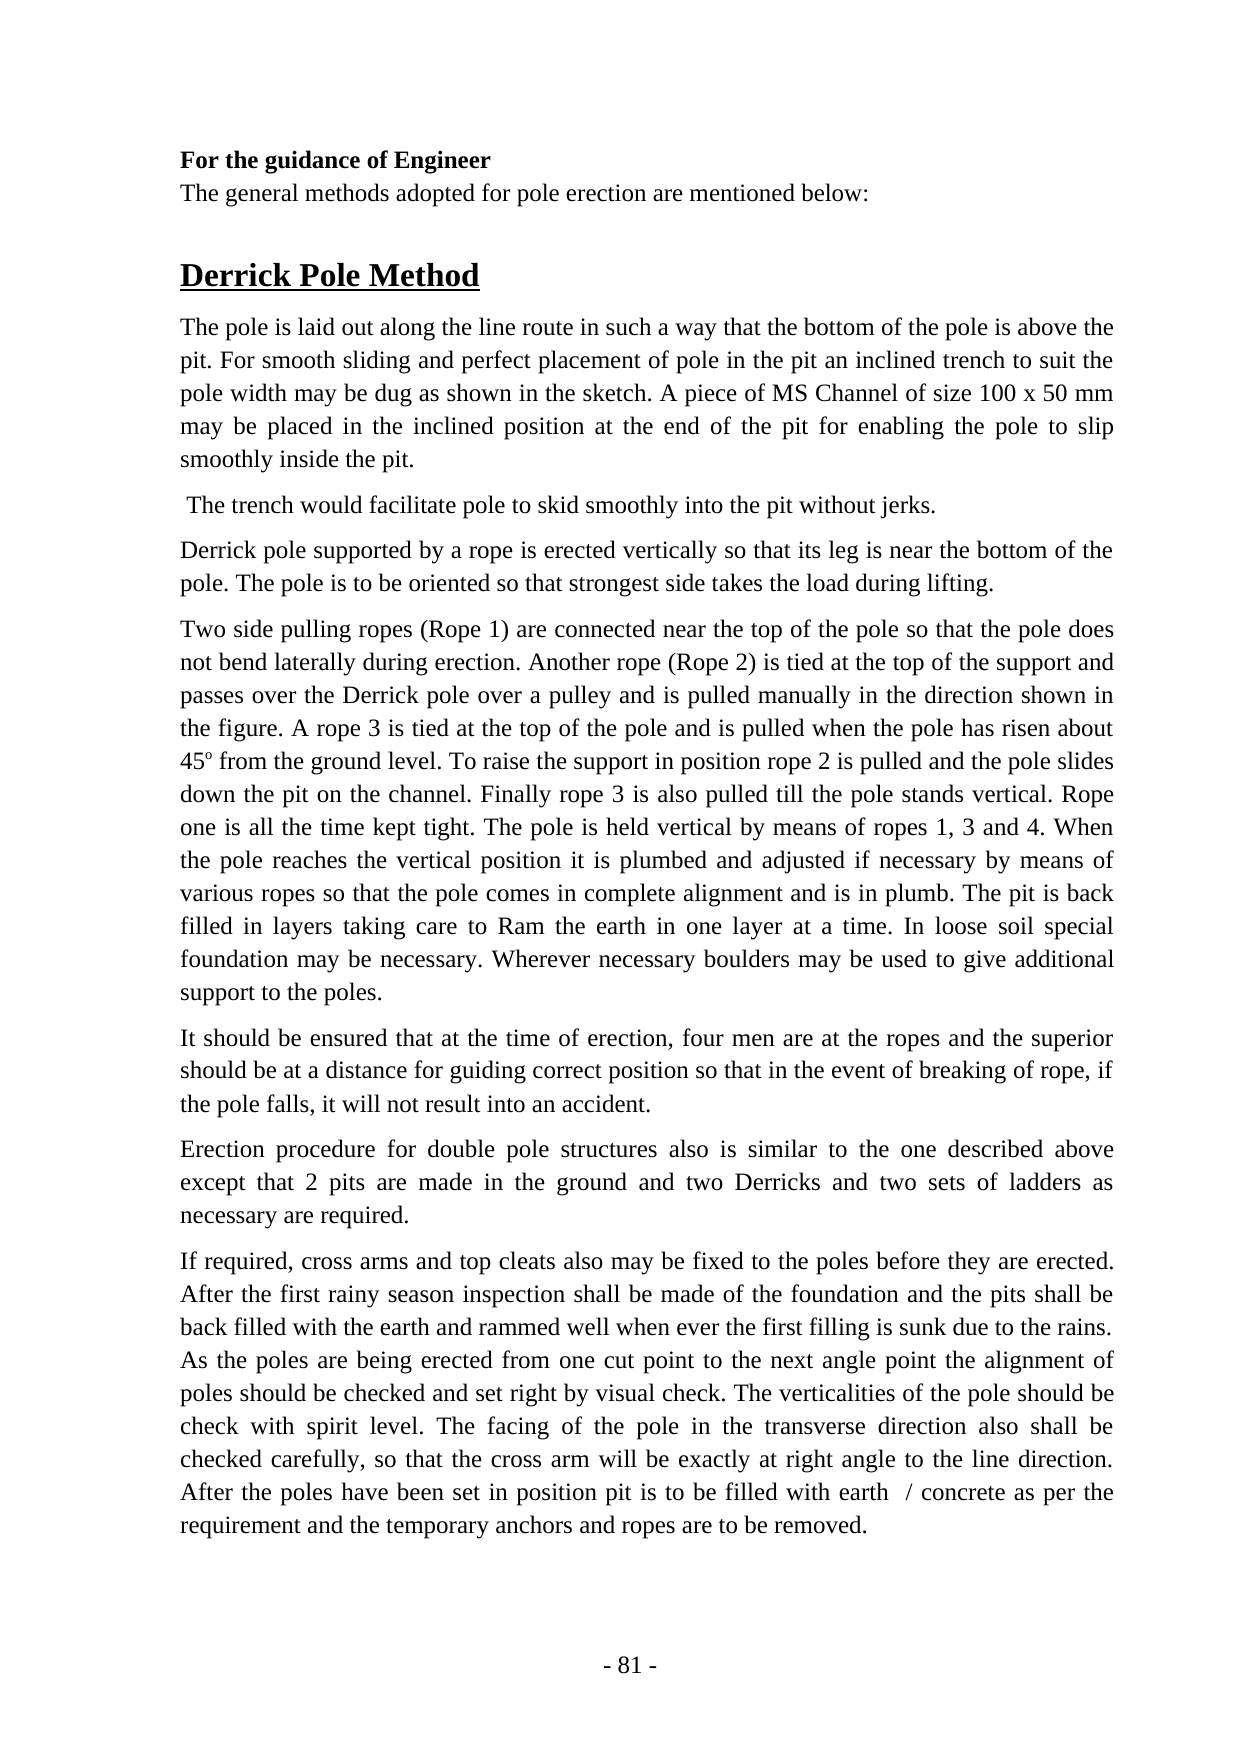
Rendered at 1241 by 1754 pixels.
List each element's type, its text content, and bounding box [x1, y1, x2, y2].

text If required, cross arms and top cleats also may be fixed to the poles before they are erected. After the first rainy season inspection shall be made of the foundation and the pits shall be back filled with the earth and rammed well when ever the first filling is sunk due to the rains. [180, 1246, 1115, 1341]
text The general methods adopted for pole erection are mentioned below: [180, 178, 1115, 207]
text For the guidance of Engineer [180, 146, 1115, 174]
text Erection procedure for double pole structures also is similar to the one described above except that 2 pits are made in the ground and two Derricks and two sets of ladders as necessary are required. [180, 1134, 1115, 1229]
text The pole is laid out along the line route in such a way that the bottom of the pole is above the pit. For smooth sliding and perfect placement of pole in the pit an inclined trench to suit the pole width may be dug as shown in the sketch. A piece of MS Channel of size 100 x 50 mm may be placed in the inclined position at the end of the pit for enabling the pole to slip smoothly inside the pit. [180, 312, 1115, 473]
text Derrick pole supported by a rope is erected vertically so that its leg is near the bottom of the pole. The pole is to be oriented so that strongest side takes the load during lifting. [180, 535, 1115, 597]
text Two side pulling ropes (Rope 1) are connected near the top of the pole so that the pole does not bend laterally during erection. Another rope (Rope 2) is tied at the top of the support and passes over the Derrick pole over a pulley and is pulled manually in the direction shown in the figure. A rope 3 is tied at the top of the pole and is pulled when the pole has risen about 45o from the ground level. To raise the support in position rope 2 is pulled and the pole slides down the pit on the channel. Finally rope 3 is also pulled till the pole stands vertical. Rope one is all the time kept tight. The pole is held vertical by means of ropes 1, 3 and 4. When the pole reaches the vertical position it is plumbed and adjusted if necessary by means of various ropes so that the pole comes in complete alignment and is in plumb. The pit is back filled in layers taking care to Ram the earth in one layer at a time. In loose soil special foundation may be necessary. Wherever necessary boulders may be used to give additional support to the poles. [180, 614, 1115, 1006]
text As the poles are being erected from one cut point to the next angle point the alignment of poles should be checked and set right by visual check. The verticalities of the pole should be check with spirit level. The facing of the pole in the transverse direction also shall be checked carefully, so that the cross arm will be exactly at right angle to the line direction. After the poles have been set in position pit is to be filled with earth / concrete as per the requirement and the temporary anchors and ropes are to be removed. [180, 1345, 1115, 1539]
text It should be ensured that at the time of erection, four men are at the ropes and the superior should be at a distance for guiding correct position so that in the event of breaking of rope, if the pole falls, it will not result into an accident. [180, 1023, 1115, 1117]
text The trench would facilitate pole to skid smoothly into the pit without jerks. [180, 490, 1115, 518]
subtitle Derrick Pole Method [180, 256, 1115, 294]
